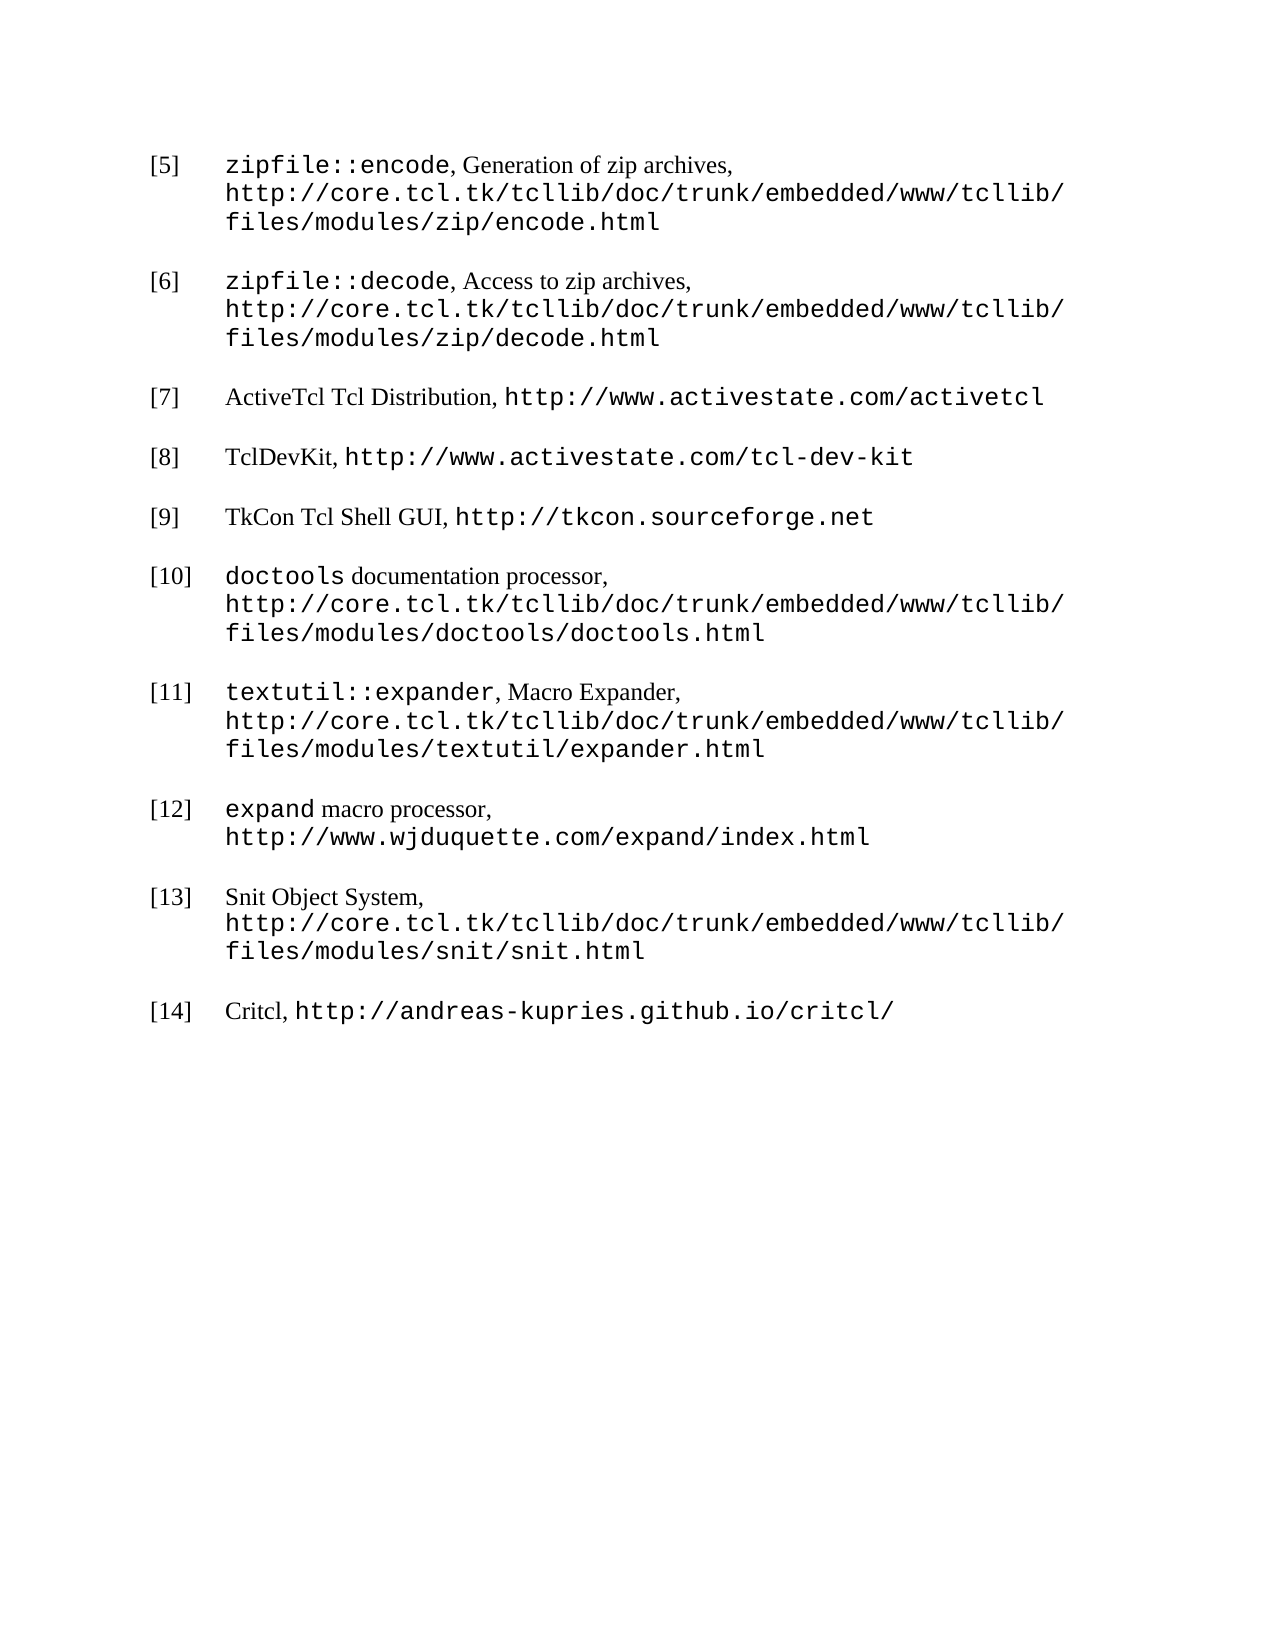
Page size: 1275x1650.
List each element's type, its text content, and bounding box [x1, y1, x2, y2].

text [11] textutil::expander, Macro Expander, http://core.tcl.tk/tcllib/doc/trunk/embedded/www/tcllib/ [150, 677, 1125, 737]
text [14] Critcl, http://andreas-kupries.github.io/critcl/ [150, 996, 1125, 1027]
text files/modules/snit/snit.html [150, 939, 1125, 967]
text files/modules/zip/encode.html [150, 209, 1125, 237]
text [9] TkCon Tcl Shell GUI, http://tkcon.sourceforge.net [150, 502, 1125, 532]
text [7] ActiveTcl Tcl Distribution, http://www.activestate.com/activetcl [150, 382, 1125, 413]
text files/modules/textutil/expander.html [150, 737, 1125, 765]
text [13] Snit Object System, http://core.tcl.tk/tcllib/doc/trunk/embedded/www/tcllib/ [150, 882, 1125, 939]
text [12] expand macro processor, http://www.wjduquette.com/expand/index.html [150, 794, 1125, 853]
text [6] zipfile::decode, Access to zip archives, http://core.tcl.tk/tcllib/doc/trunk/embedded/www/tcllib/ [150, 266, 1125, 325]
text [8] TclDevKit, http://www.activestate.com/tcl-dev-kit [150, 442, 1125, 473]
text [10] doctools documentation processor, http://core.tcl.tk/tcllib/doc/trunk/embedded/www/tcllib/ [150, 561, 1125, 620]
text files/modules/doctools/doctools.html [150, 620, 1125, 649]
text [5] zipfile::encode, Generation of zip archives, http://core.tcl.tk/tcllib/doc/trunk/embedded/www/tcllib/ [150, 150, 1125, 209]
text files/modules/zip/decode.html [150, 325, 1125, 354]
